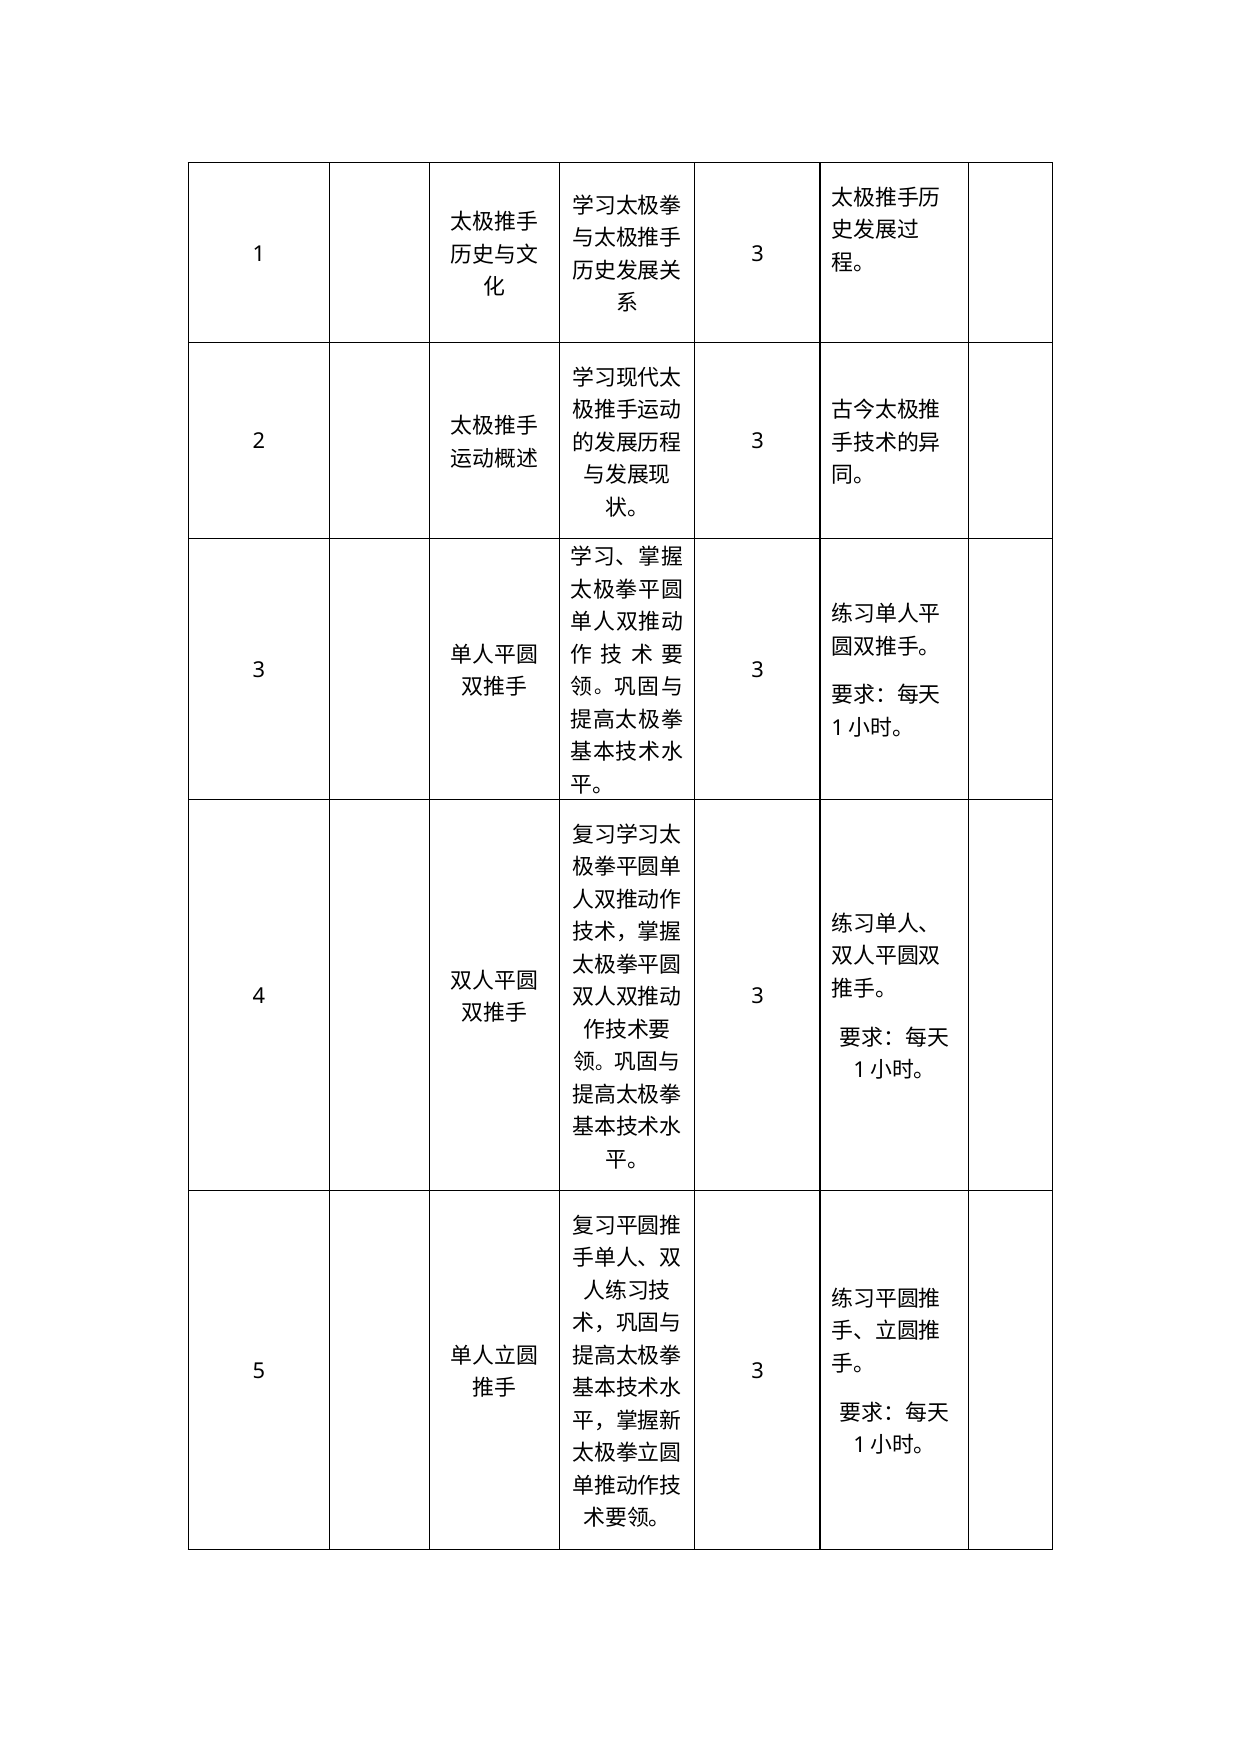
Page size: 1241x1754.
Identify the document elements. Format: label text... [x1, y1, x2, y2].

table_cell 练习单人、双人平圆双推手。 要求：每天1小时。 [821, 800, 968, 1190]
table_cell 古今太极推手技术的异同。 [821, 343, 968, 538]
table_cell 单人立圆推手 [430, 1191, 559, 1548]
table_cell [330, 800, 429, 1190]
table_cell 学习太极拳与太极推手历史发展关系 [560, 163, 694, 342]
table_cell 太极推手历史发展过程。 [821, 163, 968, 342]
table_cell 双人平圆双推手 [430, 800, 559, 1190]
table_cell 学习、掌握太极拳平圆单人双推动作技术要领。巩固与提高太极拳基本技术水平。 [560, 539, 694, 799]
table_cell [330, 163, 429, 342]
table_cell 1 [189, 163, 329, 342]
table_cell 3 [695, 1191, 819, 1548]
table_cell 复习学习太极拳平圆单人双推动作技术，掌握太极拳平圆双人双推动作技术要领。巩固与提高太极拳基本技术水平。 [560, 800, 694, 1190]
table_cell [330, 539, 429, 799]
table_cell [969, 343, 1052, 538]
table_cell 4 [189, 800, 329, 1190]
table_cell 学习现代太极推手运动的发展历程与发展现状。 [560, 343, 694, 538]
table_cell [969, 539, 1052, 799]
table_cell [969, 1191, 1052, 1548]
table_cell [330, 343, 429, 538]
table_cell 3 [695, 539, 819, 799]
table_cell [969, 163, 1052, 342]
table_cell 5 [189, 1191, 329, 1548]
table_cell 复习平圆推手单人、双人练习技术，巩固与提高太极拳基本技术水平，掌握新太极拳立圆单推动作技术要领。 [560, 1191, 694, 1548]
table_cell 单人平圆双推手 [430, 539, 559, 799]
table_cell 练习单人平圆双推手。 要求：每天1小时。 [821, 539, 968, 799]
table_cell 2 [189, 343, 329, 538]
table_cell 3 [695, 800, 819, 1190]
table_cell 3 [695, 163, 819, 342]
table_cell [969, 800, 1052, 1190]
table_cell 太极推手历史与文化 [430, 163, 559, 342]
table_cell 3 [695, 343, 819, 538]
table_cell 3 [189, 539, 329, 799]
table_cell 太极推手运动概述 [430, 343, 559, 538]
table_cell [330, 1191, 429, 1548]
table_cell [821, 1191, 968, 1548]
